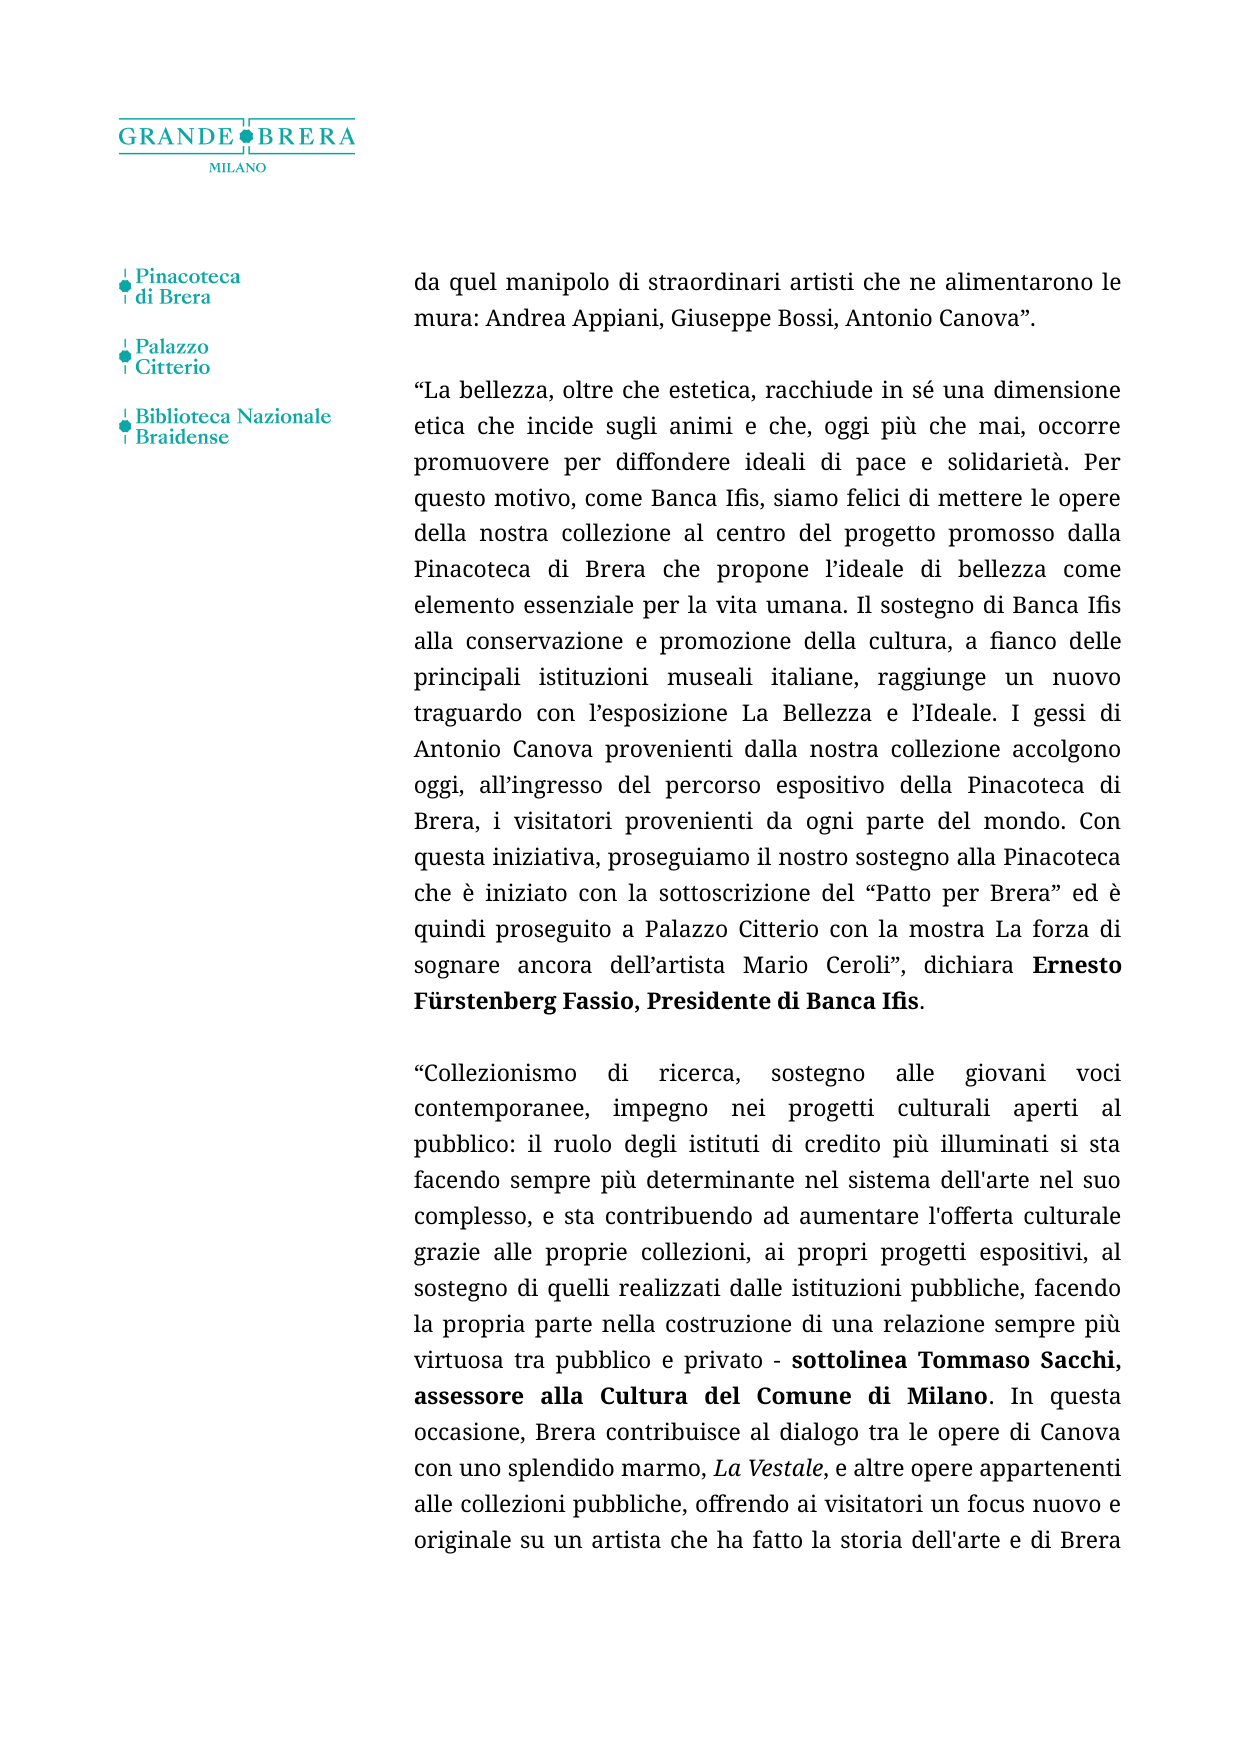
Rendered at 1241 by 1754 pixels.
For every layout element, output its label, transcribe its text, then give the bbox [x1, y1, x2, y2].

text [413, 266, 1122, 333]
text “La bellezza, oltre che estetica, racchiude in sé una dimensione etica che incide sugli animi e che, oggi più che mai, occorre promuovere per diffondere ideali di pace e solidarietà. Per questo motivo, come Banca Ifis, siamo felici di mettere le opere della nostra collezione al centro del progetto promosso dalla Pinacoteca di Brera che propone l’ideale di bellezza come elemento essenziale per la vita umana. Il sostegno di Banca Ifis alla conservazione e promozione della cultura, a fianco delle principali istituzioni museali italiane, raggiunge un nuovo traguardo con l’esposizione La Bellezza e l’Ideale. I gessi di Antonio Canova provenienti dalla nostra collezione accolgono oggi, all’ingresso del percorso espositivo della Pinacoteca di Brera, i visitatori provenienti da ogni parte del mondo. Con questa iniziativa, proseguiamo il nostro sostegno alla Pinacoteca che è iniziato con la sottoscrizione del “Patto per Brera” ed è quindi proseguito a Palazzo Citterio con la mostra La forza di sognare ancora dell’artista Mario Ceroli”, dichiara Ernesto Fürstenberg Fassio, Presidente di Banca Ifis. [413, 374, 1122, 1016]
picture [0, 0, 355, 444]
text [413, 1056, 1122, 1555]
